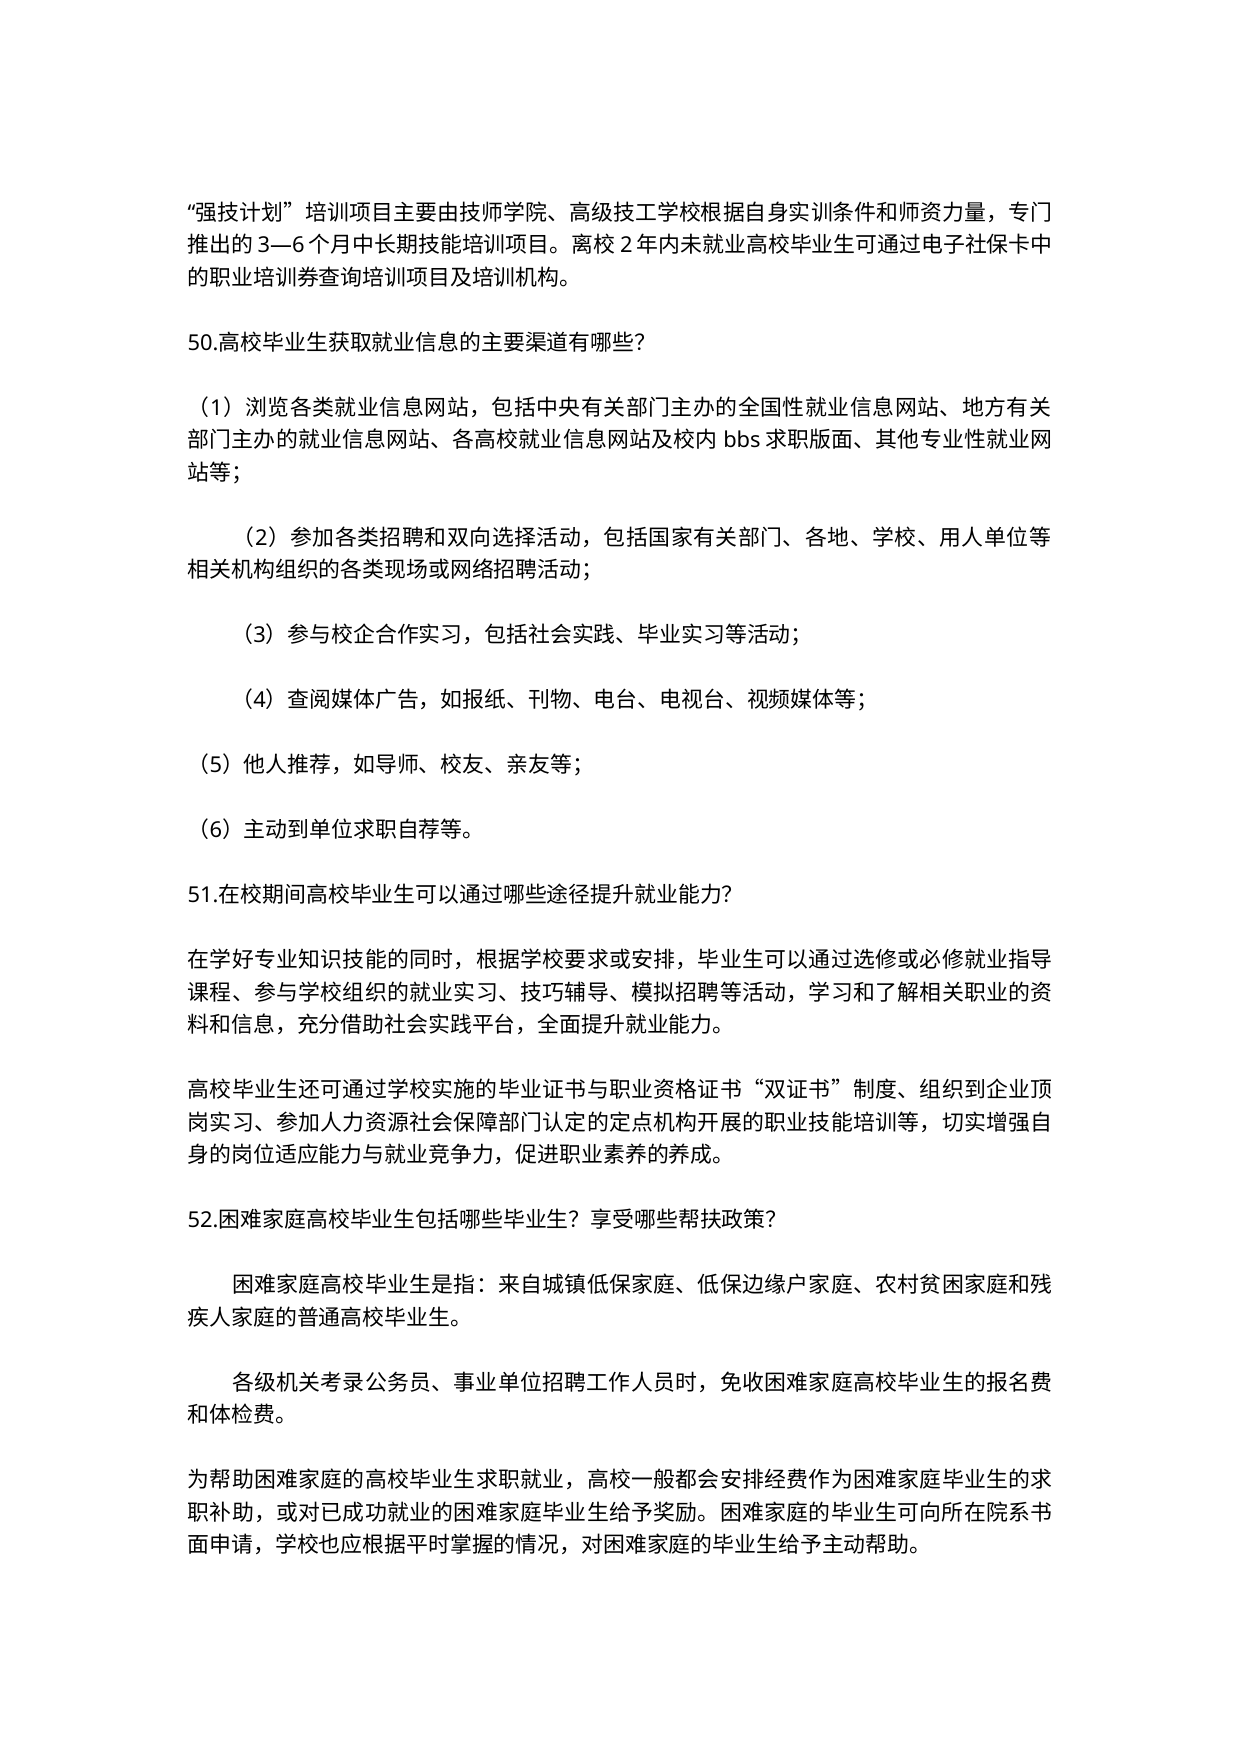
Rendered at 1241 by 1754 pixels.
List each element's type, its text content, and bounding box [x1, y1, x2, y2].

text “强技计划”培训项目主要由技师学院、高级技工学校根据自身实训条件和师资力量，专门推出的3—6个月中长期技能培训项目。离校2年内未就业高校毕业生可通过电子社保卡中的职业培训券查询培训项目及培训机构。 [187, 194, 1053, 292]
text （6）主动到单位求职自荐等。 [187, 812, 1053, 844]
text 各级机关考录公务员、事业单位招聘工作人员时，免收困难家庭高校毕业生的报名费和体检费。 [187, 1364, 1053, 1429]
text 为帮助困难家庭的高校毕业生求职就业，高校一般都会安排经费作为困难家庭毕业生的求职补助，或对已成功就业的困难家庭毕业生给予奖励。困难家庭的毕业生可向所在院系书面申请，学校也应根据平时掌握的情况，对困难家庭的毕业生给予主动帮助。 [187, 1462, 1053, 1559]
text （4）查阅媒体广告，如报纸、刊物、电台、电视台、视频媒体等； [187, 682, 1053, 714]
text 高校毕业生还可通过学校实施的毕业证书与职业资格证书“双证书”制度、组织到企业顶岗实习、参加人力资源社会保障部门认定的定点机构开展的职业技能培训等，切实增强自身的岗位适应能力与就业竞争力，促进职业素养的养成。 [187, 1072, 1053, 1169]
text 在学好专业知识技能的同时，根据学校要求或安排，毕业生可以通过选修或必修就业指导课程、参与学校组织的就业实习、技巧辅导、模拟招聘等活动，学习和了解相关职业的资料和信息，充分借助社会实践平台，全面提升就业能力。 [187, 942, 1053, 1039]
text （5）他人推荐，如导师、校友、亲友等； [187, 747, 1053, 779]
text （2）参加各类招聘和双向选择活动，包括国家有关部门、各地、学校、用人单位等相关机构组织的各类现场或网络招聘活动； [187, 519, 1053, 584]
text 50.高校毕业生获取就业信息的主要渠道有哪些？ [187, 324, 1053, 357]
text 困难家庭高校毕业生是指：来自城镇低保家庭、低保边缘户家庭、农村贫困家庭和残疾人家庭的普通高校毕业生。 [187, 1267, 1053, 1332]
text 52.困难家庭高校毕业生包括哪些毕业生？享受哪些帮扶政策？ [187, 1202, 1053, 1234]
text 51.在校期间高校毕业生可以通过哪些途径提升就业能力？ [187, 877, 1053, 909]
text （1）浏览各类就业信息网站，包括中央有关部门主办的全国性就业信息网站、地方有关部门主办的就业信息网站、各高校就业信息网站及校内bbs求职版面、其他专业性就业网站等； [187, 389, 1053, 487]
text （3）参与校企合作实习，包括社会实践、毕业实习等活动； [187, 617, 1053, 649]
